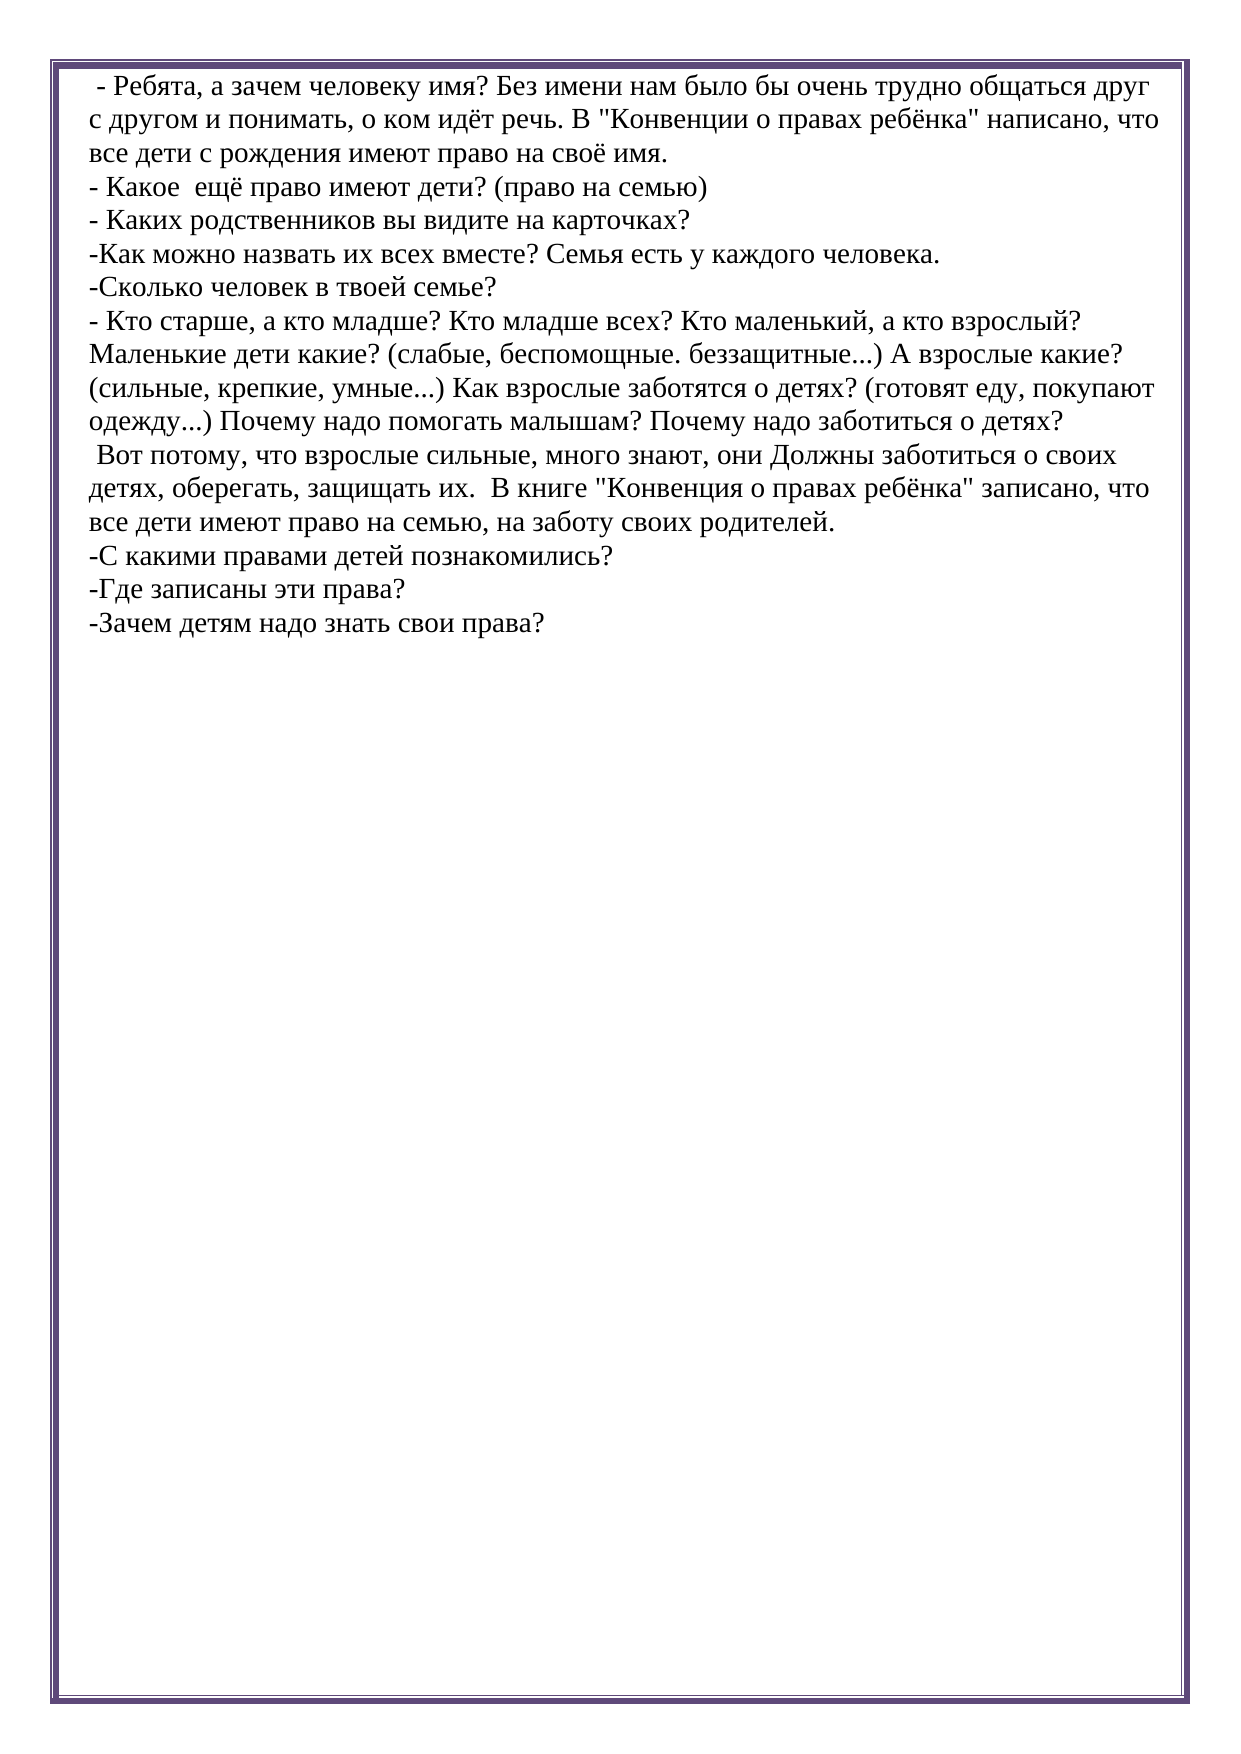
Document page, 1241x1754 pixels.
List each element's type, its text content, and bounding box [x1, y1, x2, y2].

text - Какое ещё право имеют дети? (право на семью) [89, 169, 1167, 202]
text - Каких родственников вы видите на карточках? [89, 202, 1167, 236]
text -Зачем детям надо знать свои права? [89, 605, 1167, 638]
text -Сколько человек в твоей семье? [89, 269, 1167, 303]
text -С какими правами детей познакомились? [89, 538, 1167, 571]
text - Ребята, а зачем человеку имя? Без имени нам было бы очень трудно общаться друг с другом и понимать, о ком идёт речь. В "Конвенции о правах ребёнка" написано, что все дети с рождения имеют право на своё имя. [89, 69, 1167, 169]
text -Где записаны эти права? [89, 571, 1167, 605]
text - Кто старше, а кто младше? Кто младше всех? Кто маленький, а кто взрослый? Маленькие дети какие? (слабые, беспомощные. беззащитные...) А взрослые какие? (сильные, крепкие, умные...) Как взрослые заботятся о детях? (готовят еду, покупают одежду...) Почему надо помогать малышам? Почему надо заботиться о детях? [89, 303, 1167, 437]
text -Как можно назвать их всех вместе? Семья есть у каждого человека. [89, 236, 1167, 269]
text Вот потому, что взрослые сильные, много знают, они Должны заботиться о своих детях, оберегать, защищать их. В книге "Конвенция о правах ребёнка" записано, что все дети имеют право на семью, на заботу своих родителей. [89, 437, 1167, 538]
